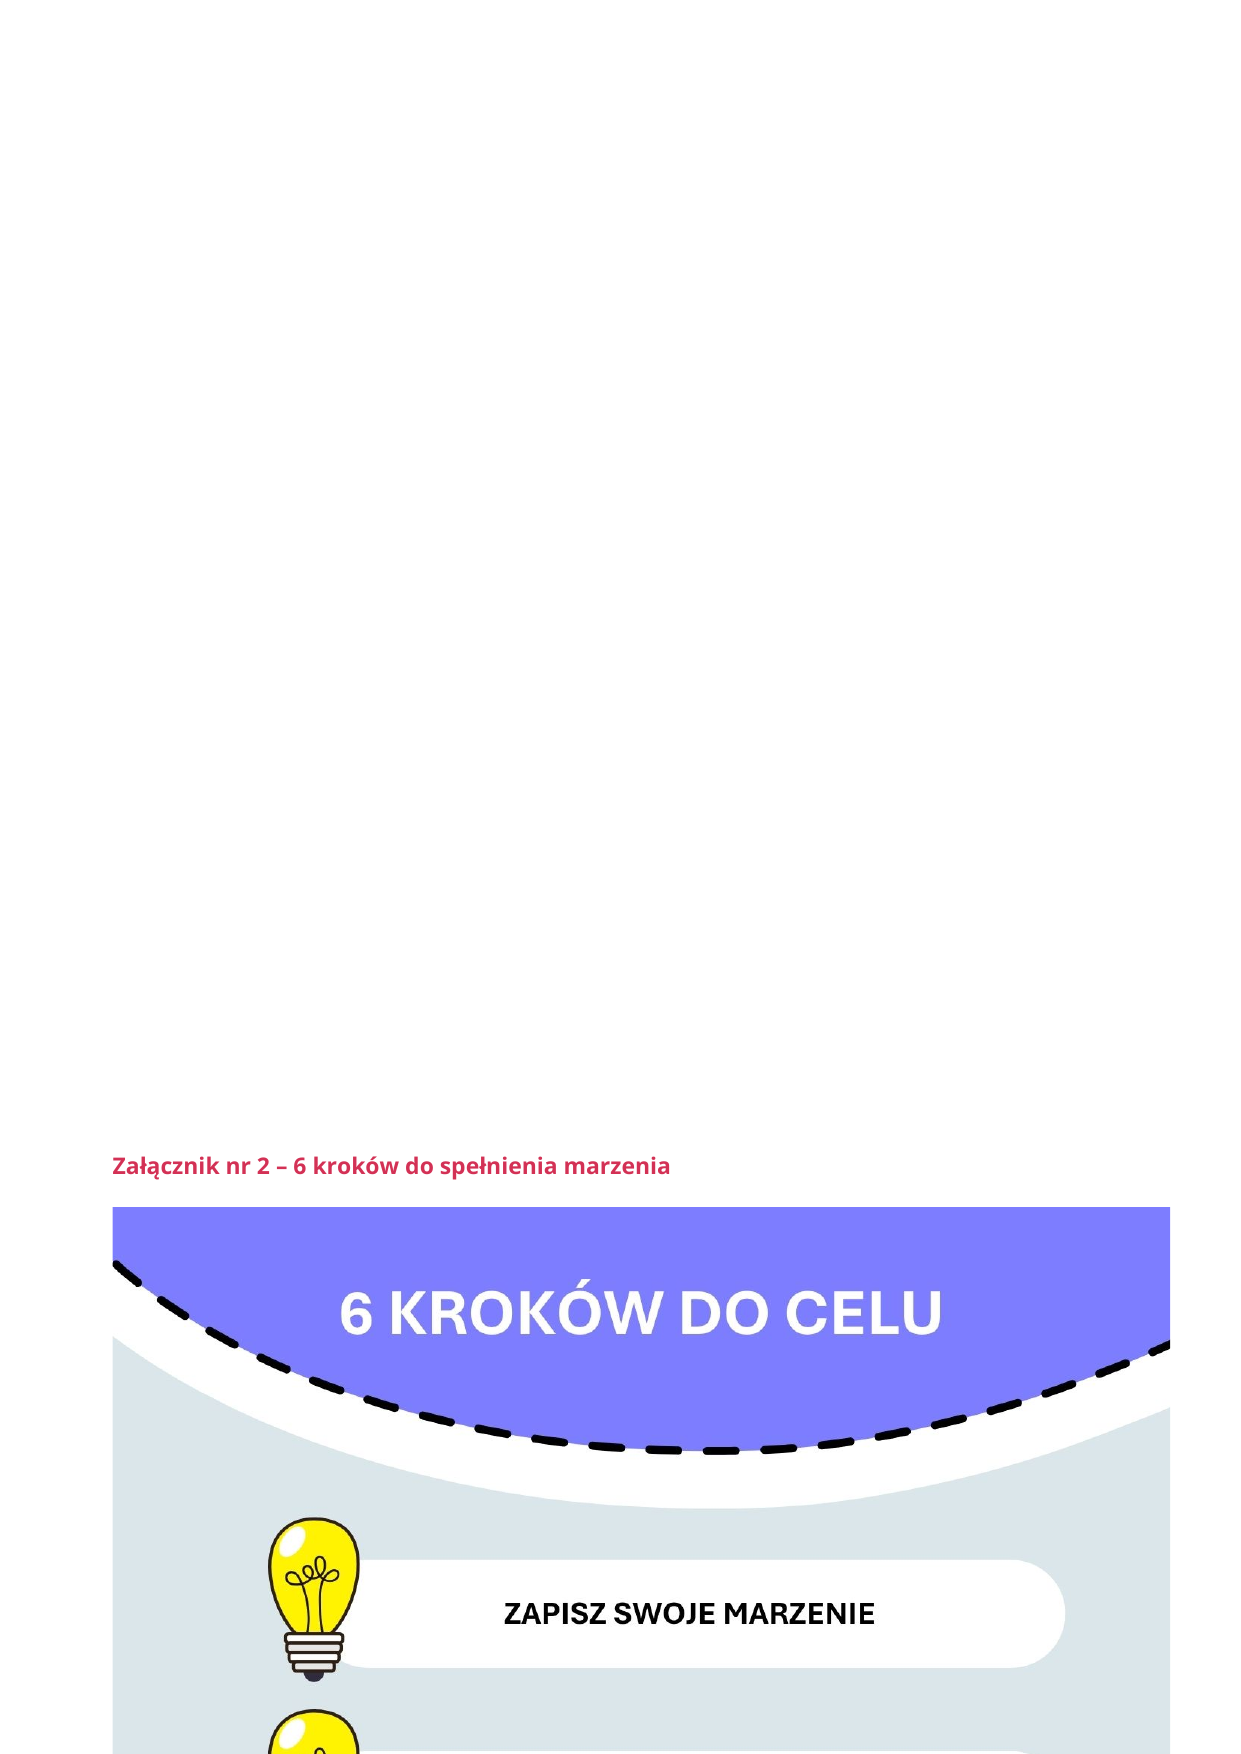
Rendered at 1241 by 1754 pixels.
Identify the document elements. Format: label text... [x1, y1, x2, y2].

picture [112, 1207, 1171, 1754]
text Załącznik nr 2 – 6 kroków do spełnienia marzenia [112, 1149, 1128, 1181]
